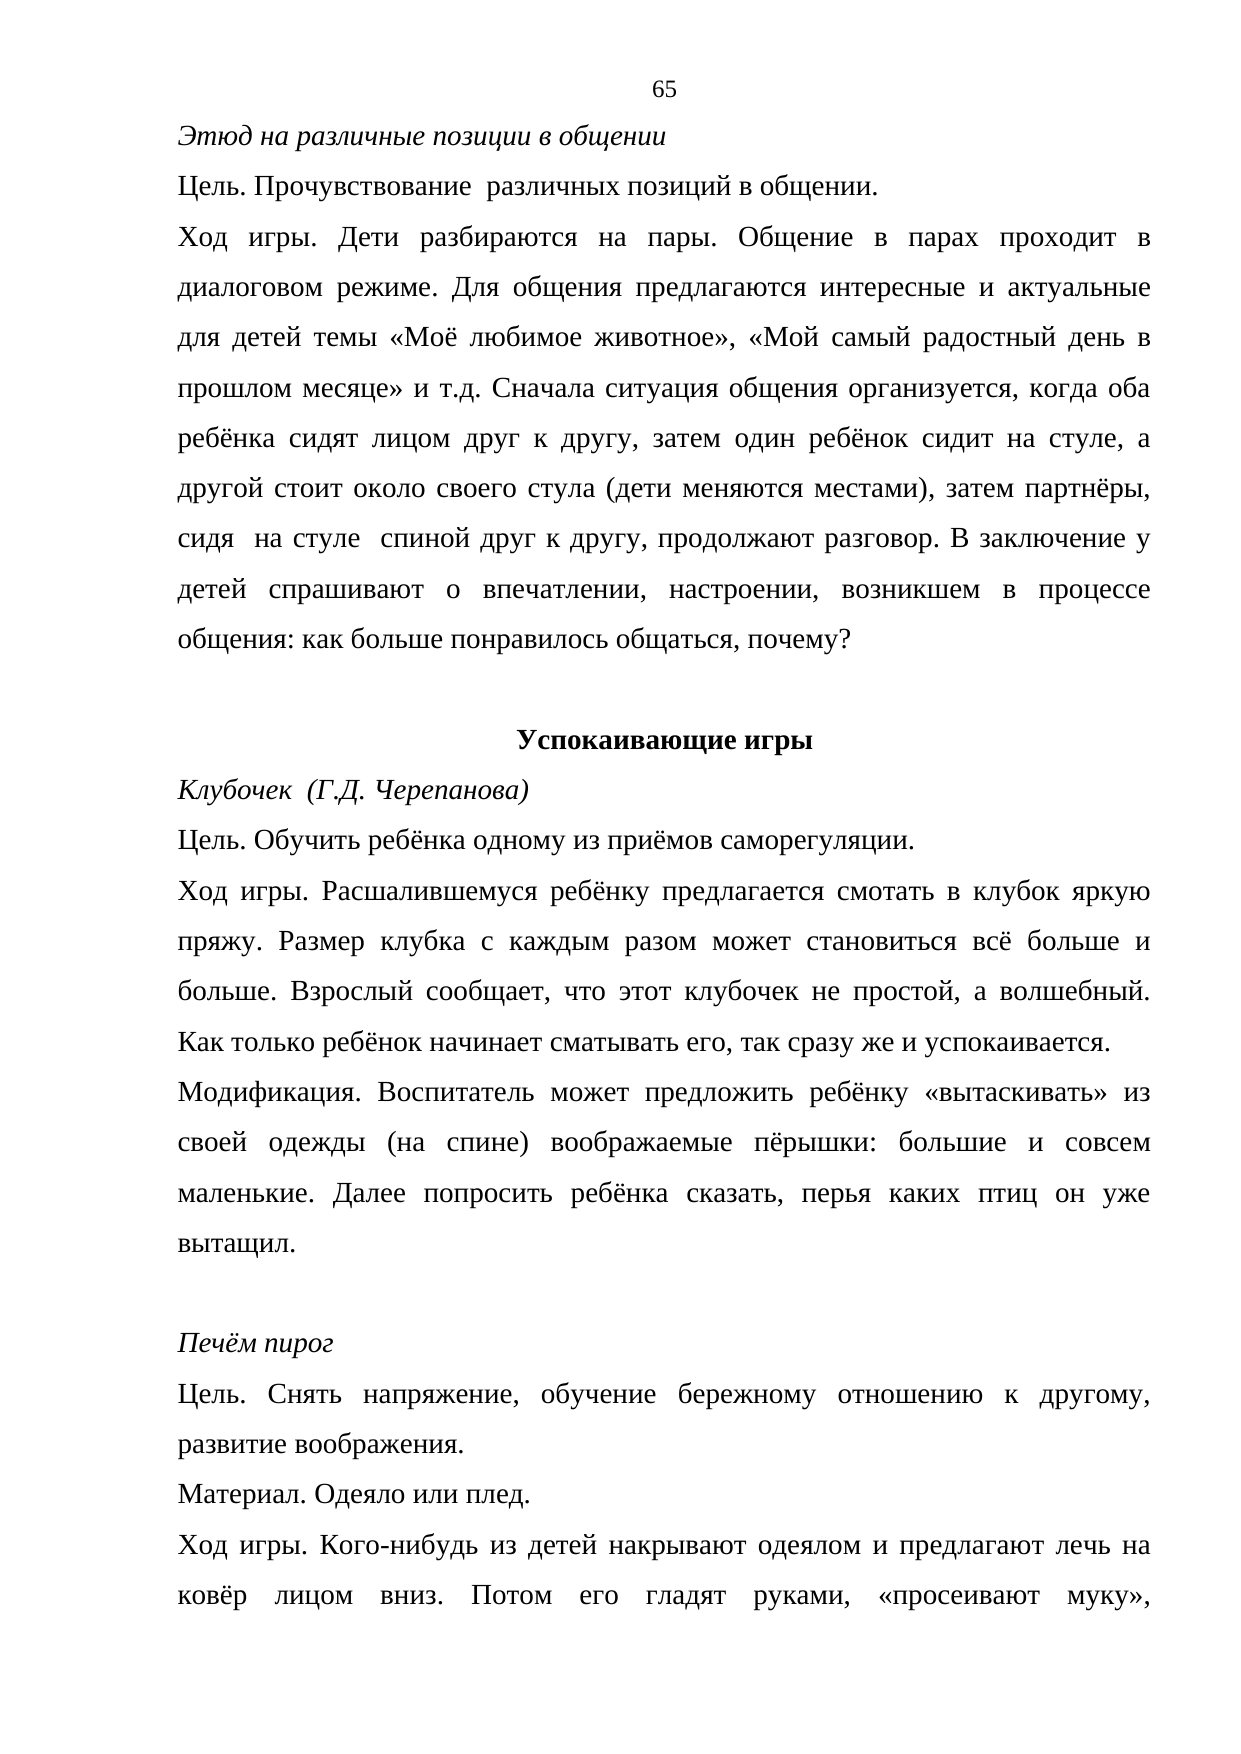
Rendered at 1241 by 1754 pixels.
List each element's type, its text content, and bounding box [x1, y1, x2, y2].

text Ход игры. Дети разбираются на пары. Общение в парах проходит в диалоговом режиме. Для общения предлагаются интересные и актуальные для детей темы «Моё любимое животное», «Мой самый радостный день в прошлом месяце» и т.д. Сначала ситуация общения организуется, когда оба ребёнка сидят лицом друг к другу, затем один ребёнок сидит на стуле, а другой стоит около своего стула (дети меняются местами), затем партнёры, сидя на стуле спиной друг к другу, продолжают разговор. В заключение у детей спрашивают о впечатлении, настроении, возникшем в процессе общения: как больше понравилось общаться, почему? [177, 219, 1152, 655]
text Успокаивающие игры [177, 722, 1152, 755]
text Цель. Прочувствование различных позиций в общении. [177, 168, 1152, 202]
text Цель. Снять напряжение, обучение бережному отношению к другому, развитие воображения. [177, 1376, 1152, 1460]
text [177, 1527, 1152, 1611]
text Ход игры. Расшалившемуся ребёнку предлагается смотать в клубок яркую пряжу. Размер клубка с каждым разом может становиться всё больше и больше. Взрослый сообщает, что этот клубочек не простой, а волшебный. Как только ребёнок начинает сматывать его, так сразу же и успокаивается. [177, 873, 1152, 1057]
text Печём пирог [177, 1326, 1152, 1359]
text Материал. Одеяло или плед. [177, 1477, 1152, 1510]
text Модификация. Воспитатель может предложить ребёнку «вытаскивать» из своей одежды (на спине) воображаемые пёрышки: большие и совсем маленькие. Далее попросить ребёнка сказать, перья каких птиц он уже вытащил. [177, 1074, 1152, 1258]
text Этюд на различные позиции в общении [177, 118, 1152, 152]
text Клубочек (Г.Д. Черепанова) [177, 772, 1152, 806]
text Цель. Обучить ребёнка одному из приёмов саморегуляции. [177, 822, 1152, 856]
